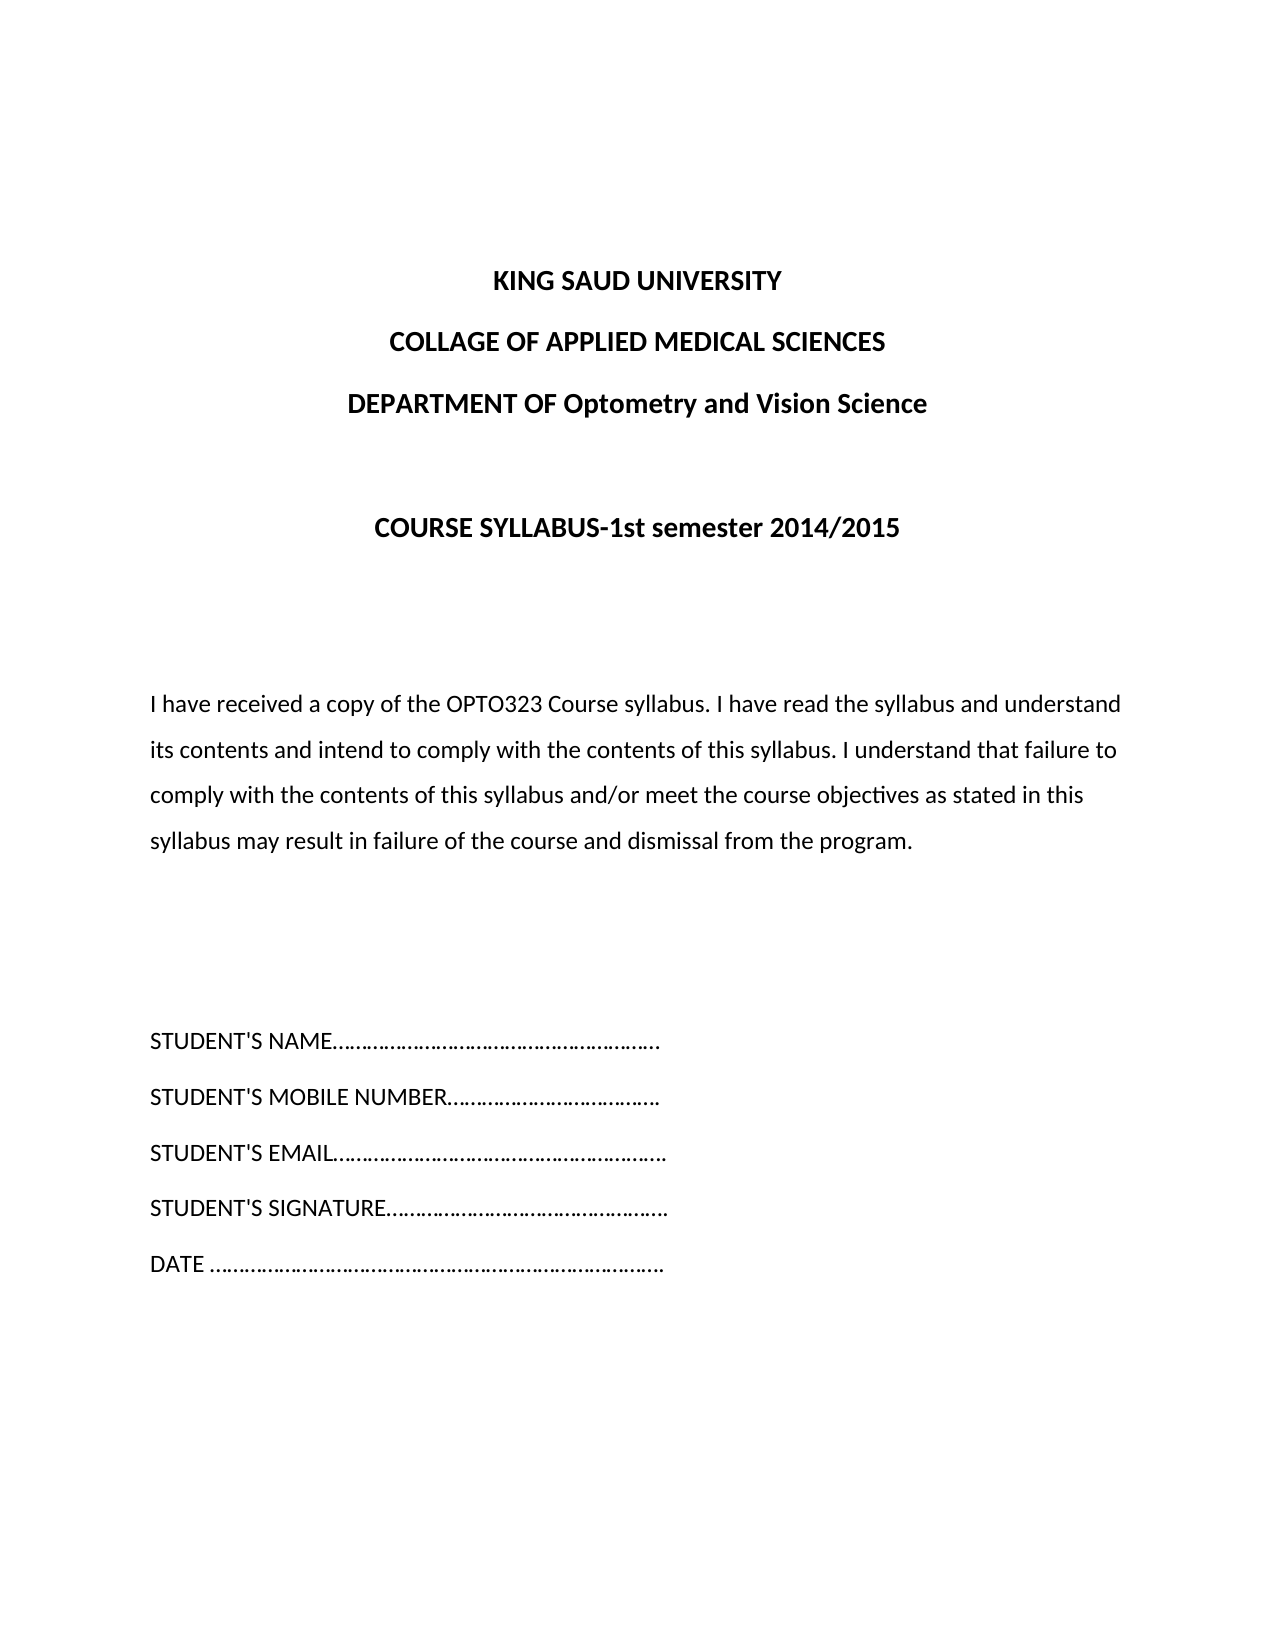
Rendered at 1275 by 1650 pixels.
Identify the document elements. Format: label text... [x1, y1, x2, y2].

text COLLAGE OF APPLIED MEDICAL SCIENCES [150, 323, 1125, 359]
text STUDENT'S MOBILE NUMBER………………………………. [150, 1081, 1125, 1111]
text COURSE SYLLABUS-1st semester 2014/2015 [150, 509, 1125, 544]
text KING SAUD UNIVERSITY [150, 262, 1125, 297]
text DEPARTMENT OF Optometry and Vision Science [150, 385, 1125, 421]
text I have received a copy of the OPTO323 Course syllabus. I have read the syllabus and understand its contents and intend to comply with the contents of this syllabus. I understand that failure to comply with the contents of this syllabus and/or meet the course objectives as stated in this syllabus may result in failure of the course and dismissal from the program. [150, 688, 1125, 856]
text STUDENT'S EMAIL…………………………………………………. [150, 1137, 1125, 1167]
text STUDENT'S SIGNATURE…………………………………………. [150, 1192, 1125, 1223]
text DATE ……………………………………………………………………. [150, 1248, 1125, 1279]
text STUDENT'S NAME………………………………………………… [150, 1025, 1125, 1056]
